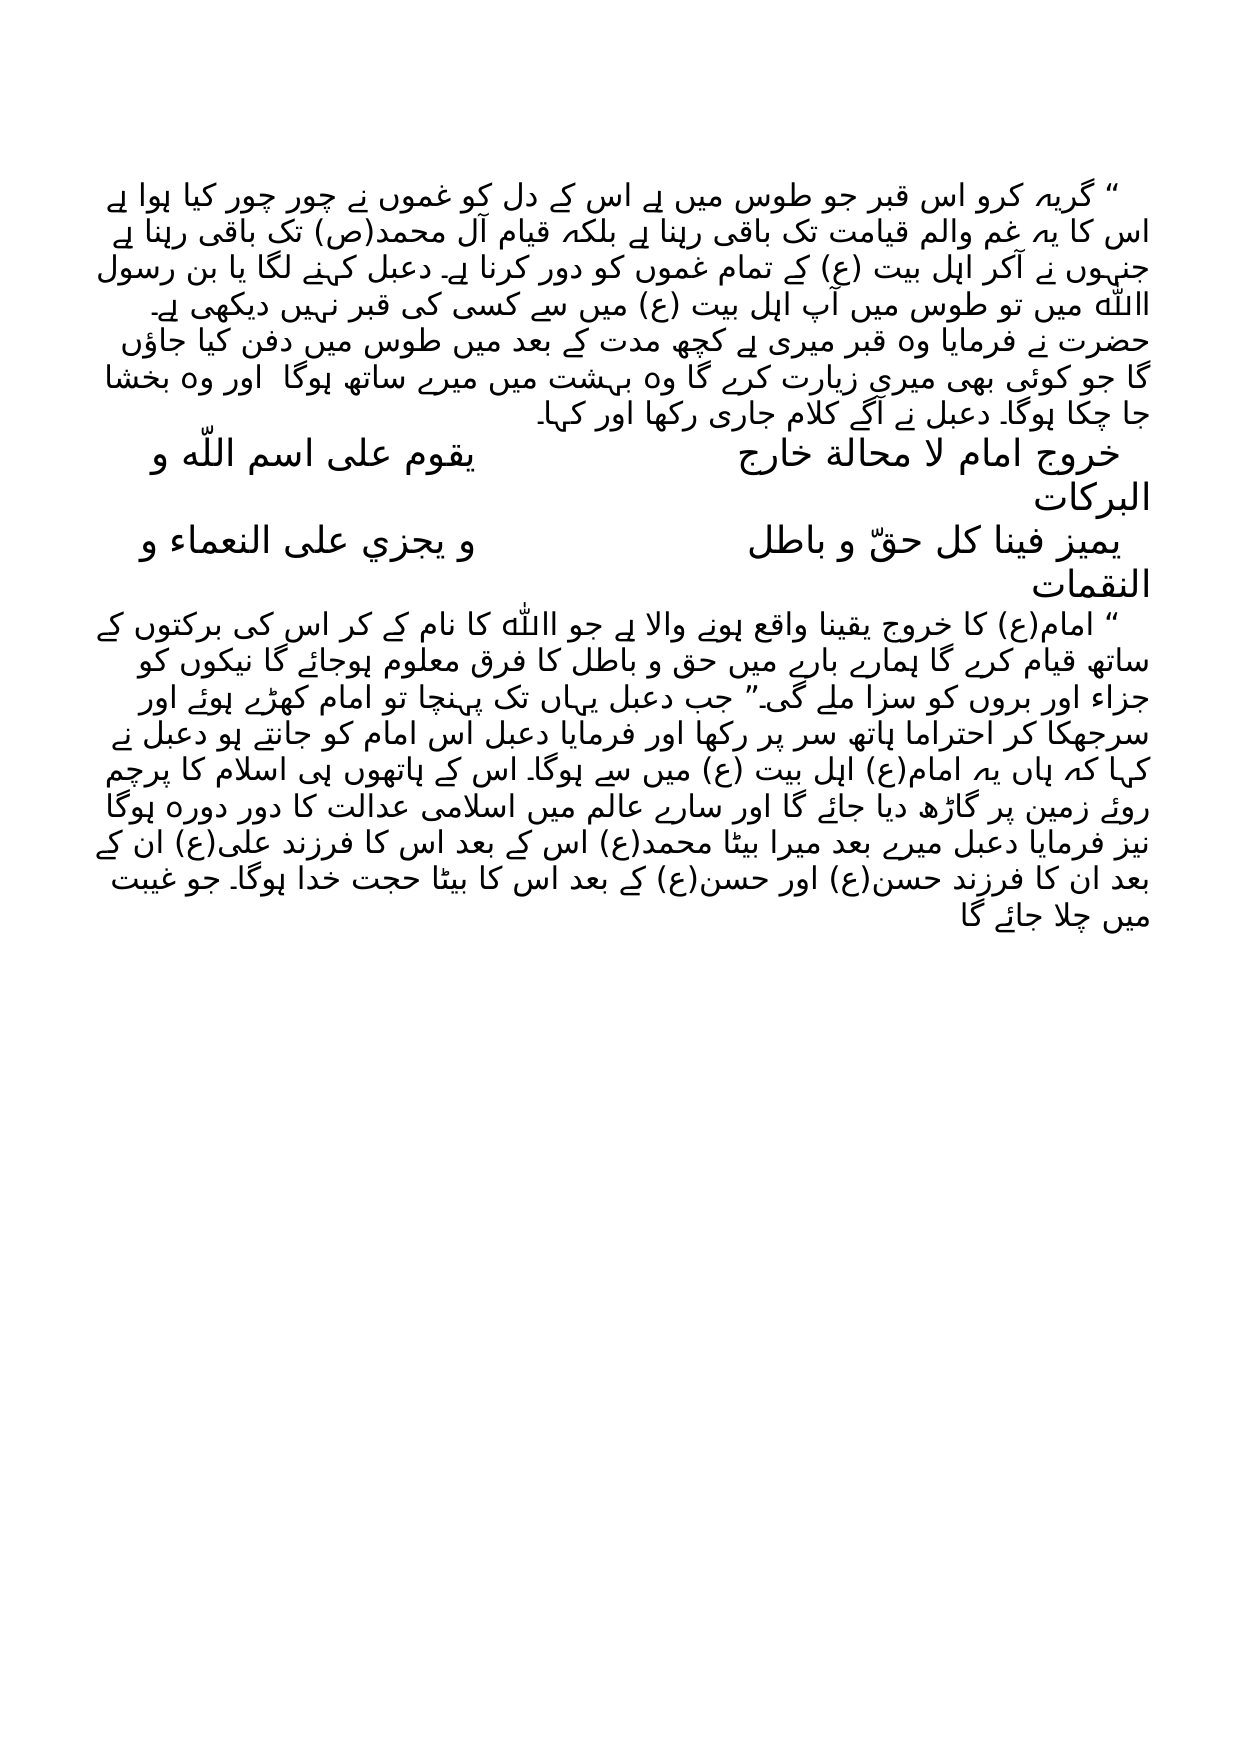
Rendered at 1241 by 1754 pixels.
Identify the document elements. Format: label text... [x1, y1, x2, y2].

text “ گریہ کرو اس قبر جو طوس میں ہے اس کے دل کو غموں نے چور چور کیا ہوا ہے اس کا یہ غم والم قیامت تک باقی رہنا ہے بلکہ قیام آل محمد(ص) تک باقی رہنا ہے جنہوں نے آکر اہل بیت (ع) کے تمام غموں کو دور کرنا ہے۔ دعبل کہنے لگا یا بن رسول اﷲ میں تو طوس میں آپ اہل بیت (ع) میں سے کسی کی قبر نہیں دیکھی ہے۔ حضرت نے فرمایا وہ قبر میری ہے کچھ مدت کے بعد میں طوس میں دفن کیا جاؤں گا جو کوئی بھی میری زیارت کرے گا وہ بہشت میں میرے ساتھ ہوگا اور وہ بخشا جا چکا ہوگا۔ دعبل نے آگے کلام جاری رکھا اور کہا۔ [89, 177, 1152, 432]
text “ امام(ع) کا خروج یقینا واقع ہونے والا ہے جو اﷲ کا نام کے کر اس کی برکتوں کے ساتھ قیام کرے گا ہمارے بارے میں حق و باطل کا فرق معلوم ہوجائے گا نیکوں کو جزاء اور بروں کو سزا ملے گی۔” جب دعبل یہاں تک پہنچا تو امام کھڑے ہوئے اور سرجھکا کر احتراما ہاتھ سر پر رکھا اور فرمایا دعبل اس امام کو جانتے ہو دعبل نے کہا کہ ہاں یہ امام(ع) اہل بیت (ع) میں سے ہوگا۔ اس کے ہاتھوں ہی اسلام کا پرچم روئے زمین پر گاڑھ دیا جائے گا اور سارے عالم میں اسلامی عدالت کا دور دورہ ہوگا نیز فرمایا دعبل میرے بعد میرا بیٹا محمد(ع) اس کے بعد اس کا فرزند علی(ع) ان کے بعد ان کا فرزند حسن(ع) اور حسن(ع) کے بعد اس کا بیٹا حجت خدا ہوگا۔ جو غیبت میں چلا جائے گا [89, 606, 1152, 933]
text يميز فينا كل حقّ و باطل‏ و يجزي على النعماء و النقمات‏ [89, 519, 1152, 606]
text خروج‏ امام‏ لا محالة خارج‏ يقوم على اسم اللّه و البركات‏ [89, 432, 1152, 519]
